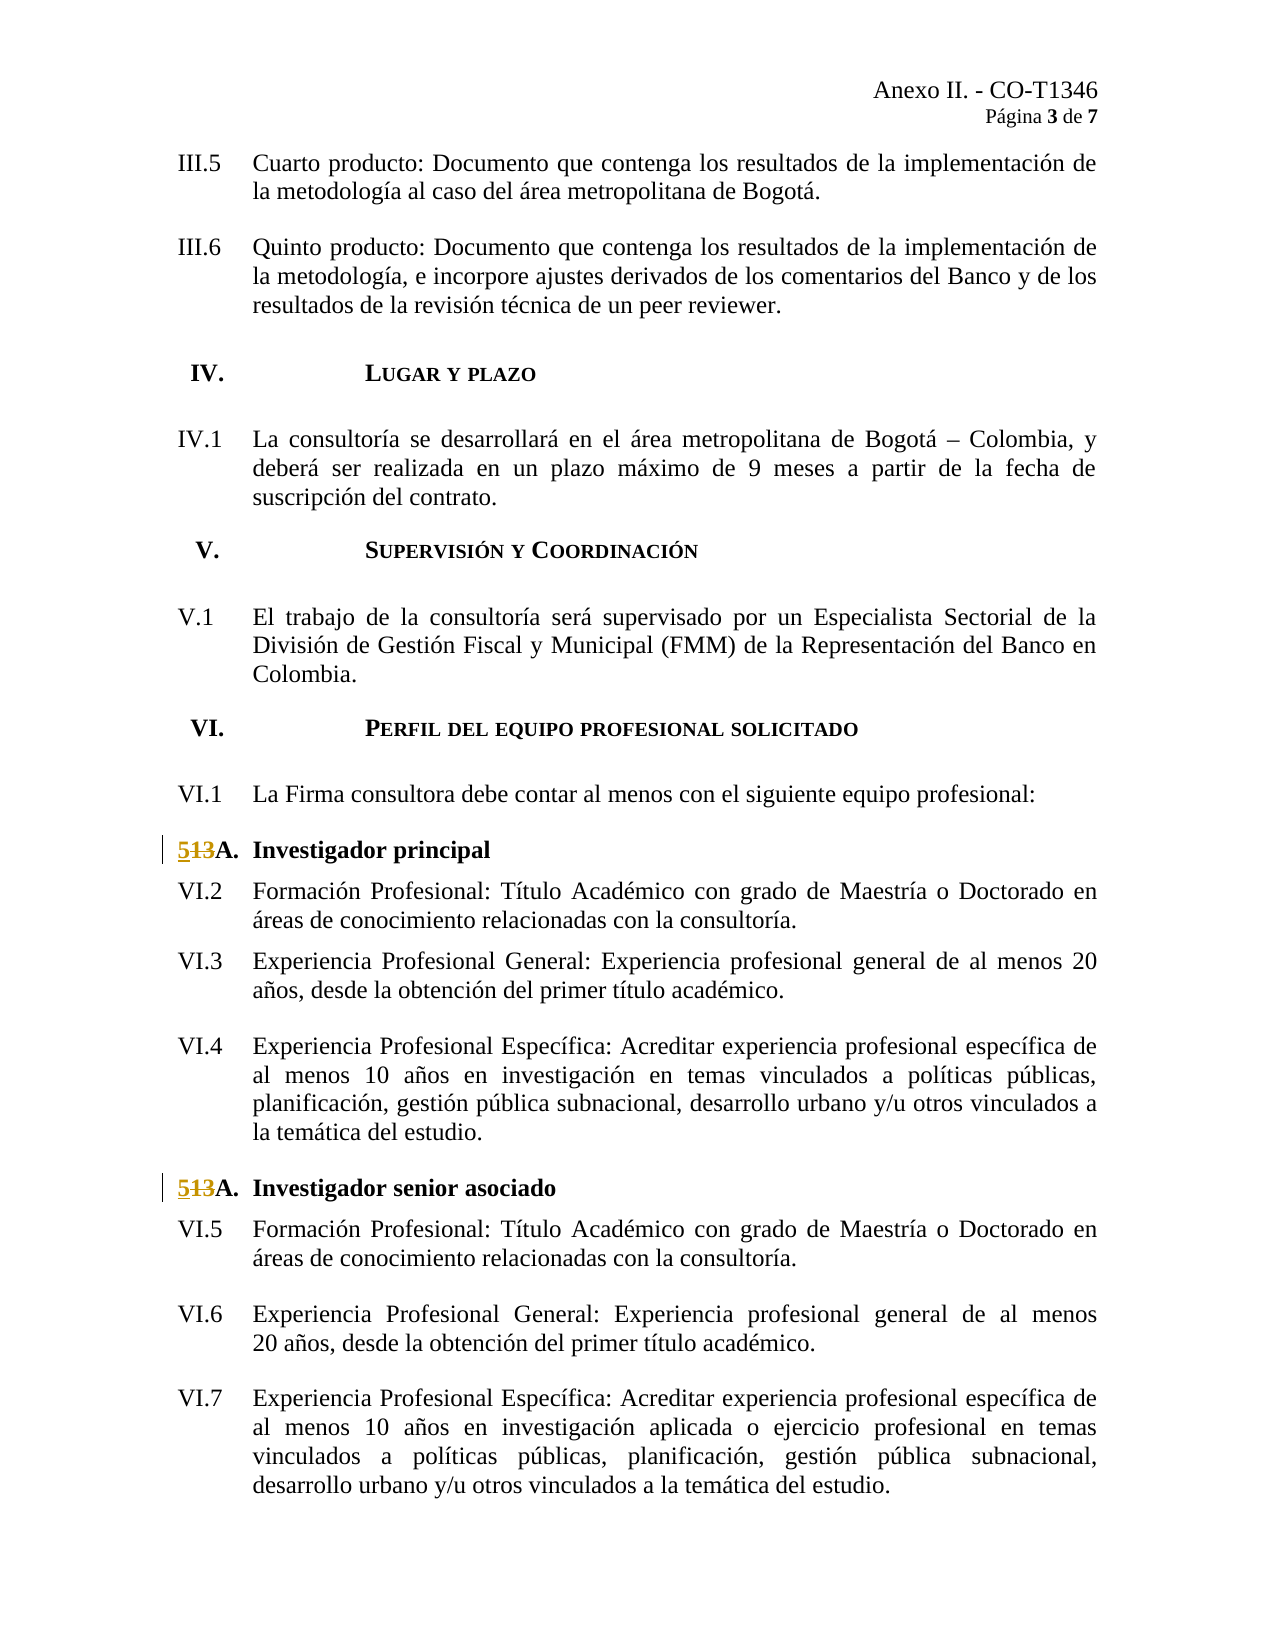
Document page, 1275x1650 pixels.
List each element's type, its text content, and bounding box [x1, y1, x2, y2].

text Experiencia Profesional General: Experiencia profesional general de al menos 20 años, desde la obtención del primer título académico. [177, 1299, 1098, 1356]
text La consultoría se desarrollará en el área metropolitana de Bogotá – Colombia, y deberá ser realizada en un plazo máximo de 9 meses a partir de la fecha de suscripción del contrato. [177, 424, 1098, 511]
text Formación Profesional: Título Académico con grado de Maestría o Doctorado en áreas de conocimiento relacionadas con la consultoría. [177, 1214, 1098, 1272]
text Supervisión y Coordinación [177, 536, 1098, 564]
text Perfil del equipo profesional solicitado [177, 713, 1098, 742]
subtitle B. Investigador senior asociado [177, 1173, 1098, 1202]
subtitle A. Investigador principal [177, 835, 1098, 864]
text Formación Profesional: Título Académico con grado de Maestría o Doctorado en áreas de conocimiento relacionadas con la consultoría. [177, 876, 1098, 934]
text Experiencia Profesional General: Experiencia profesional general de al menos 20 años, desde la obtención del primer título académico. [177, 946, 1098, 1004]
text Cuarto producto: Documento que contenga los resultados de la implementación de la metodología al caso del área metropolitana de Bogotá. [177, 148, 1098, 205]
text Experiencia Profesional Específica: Acreditar experiencia profesional específica de al menos 10 años en investigación aplicada o ejercicio profesional en temas vinculados a políticas públicas, planificación, gestión pública subnacional, desarrollo urbano y/u otros vinculados a la temática del estudio. [177, 1383, 1098, 1498]
text La Firma consultora debe contar al menos con el siguiente equipo profesional: [177, 779, 1098, 808]
text Lugar y plazo [177, 358, 1098, 387]
text Quinto producto: Documento que contenga los resultados de la implementación de la metodología, e incorpore ajustes derivados de los comentarios del Banco y de los resultados de la revisión técnica de un peer reviewer. [177, 232, 1098, 318]
text Experiencia Profesional Específica: Acreditar experiencia profesional específica de al menos 10 años en investigación en temas vinculados a políticas públicas, planificación, gestión pública subnacional, desarrollo urbano y/u otros vinculados a la temática del estudio. [177, 1031, 1098, 1146]
text El trabajo de la consultoría será supervisado por un Especialista Sectorial de la División de Gestión Fiscal y Municipal (FMM) de la Representación del Banco en Colombia. [177, 602, 1098, 688]
